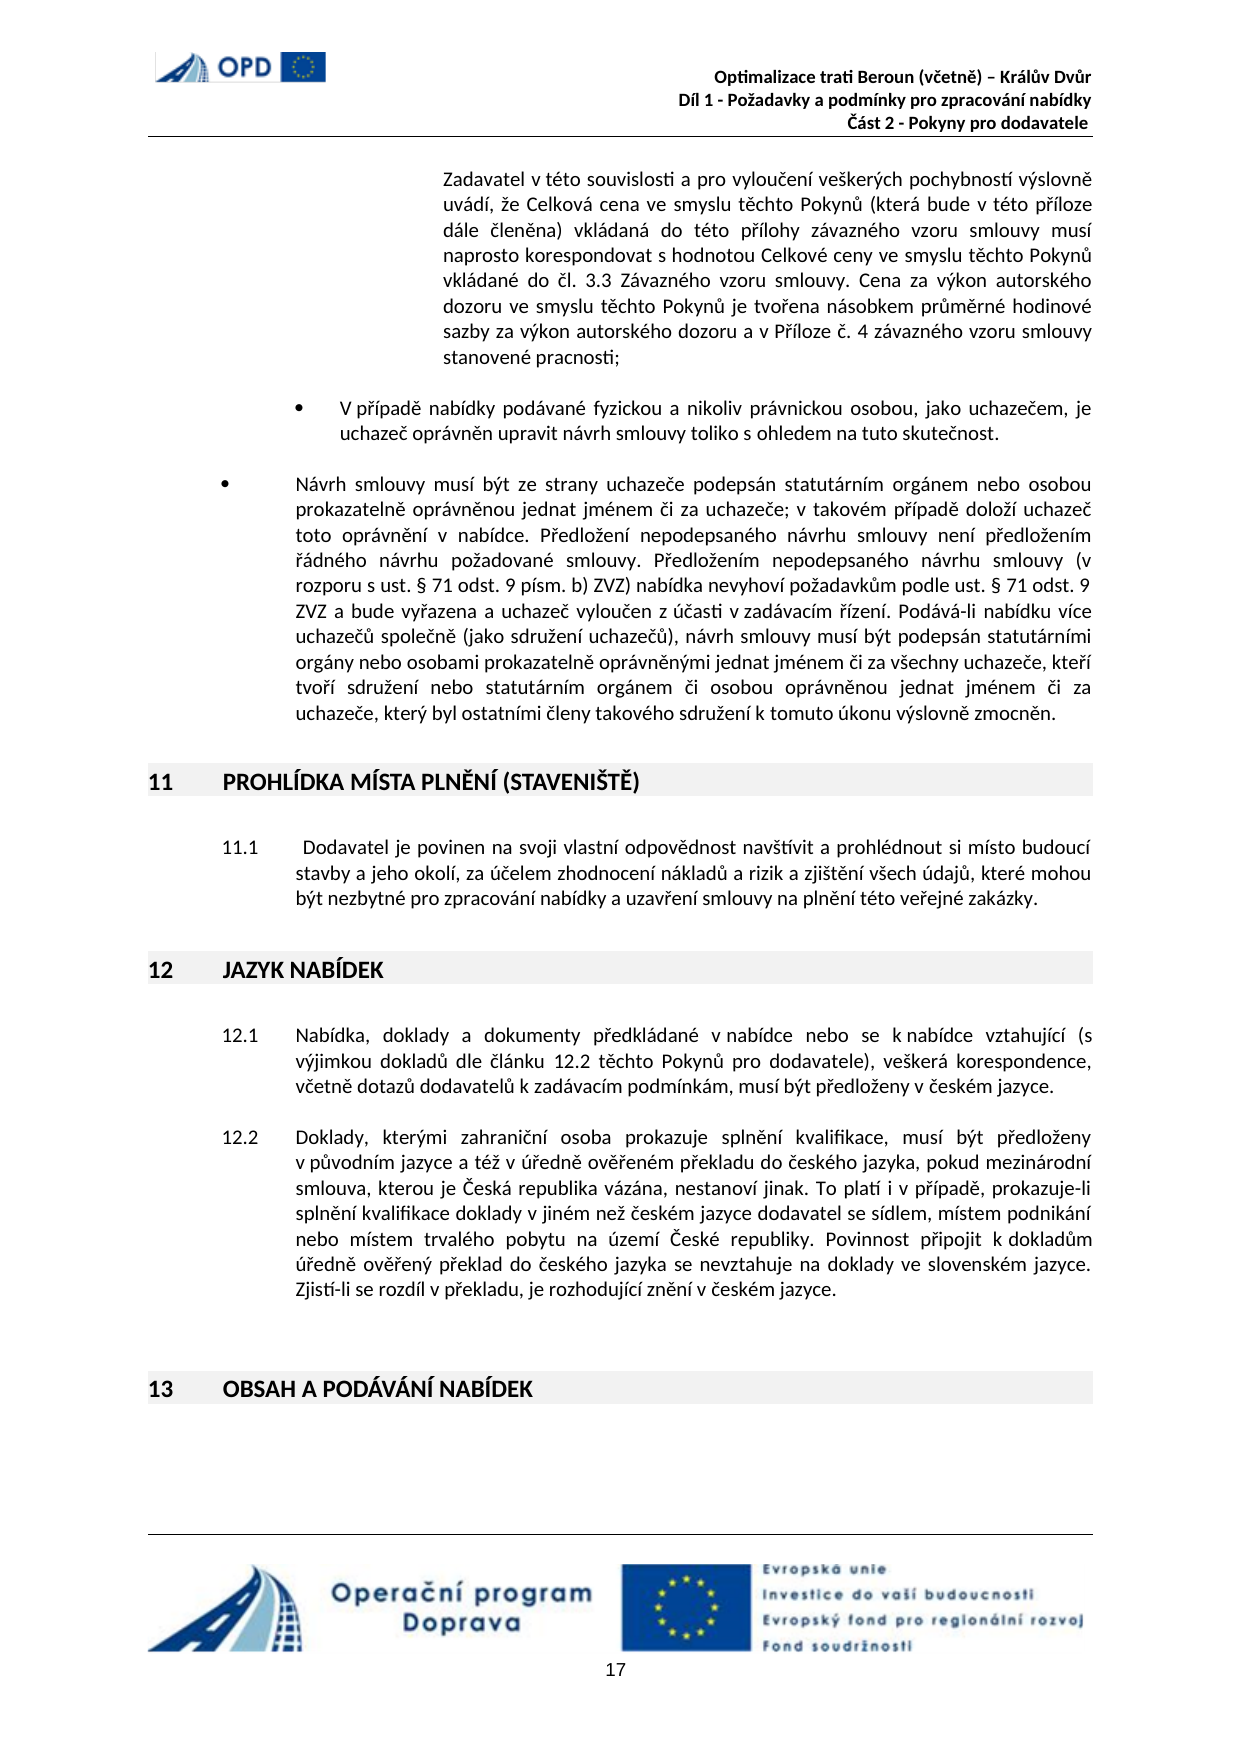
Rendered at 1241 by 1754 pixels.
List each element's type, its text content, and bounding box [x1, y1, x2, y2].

subtitle OBSAH A PODÁVÁNÍ NABÍDEK [148, 1371, 1093, 1404]
text 11.1 Dodavatel je povinen na svoji vlastní odpovědnost navštívit a prohlédnout si místo budoucí stavby a jeho okolí, za účelem zhodnocení nákladů a rizik a zjištění všech údajů, které mohou být nezbytné pro zpracování nabídky a uzavření smlouvy na plnění této veřejné zakázky. [221, 834, 1093, 911]
picture [147, 1564, 1085, 1655]
subtitle PROHLÍDKA MÍSTA PLNĚNÍ (STAVENIŠTĚ) [148, 763, 1093, 796]
picture [154, 52, 326, 84]
text Zadavatel v této souvislosti a pro vyloučení veškerých pochybností výslovně uvádí, že Celková cena ve smyslu těchto Pokynů (která bude v této příloze dále členěna) vkládaná do této přílohy závazného vzoru smlouvy musí naprosto korespondovat s hodnotou Celkové ceny ve smyslu těchto Pokynů vkládané do čl. 3.3 Závazného vzoru smlouvy. Cena za výkon autorského dozoru ve smyslu těchto Pokynů je tvořena násobkem průměrné hodinové sazby za výkon autorského dozoru a v Příloze č. 4 závazného vzoru smlouvy stanovené pracnosti; [443, 166, 1093, 369]
list Doklady, kterými zahraniční osoba prokazuje splnění kvalifikace, musí být předloženy v původním jazyce a též v úředně ověřeném překladu do českého jazyka, pokud mezinárodní smlouva, kterou je Česká republika vázána, nestanoví jinak. To platí i v případě, prokazuje-li splnění kvalifikace doklady v jiném než českém jazyce dodavatel se sídlem, místem podnikání nebo místem trvalého pobytu na území České republiky. Povinnost připojit k dokladům úředně ověřený překlad do českého jazyka se nevztahuje na doklady ve slovenském jazyce. Zjistí-li se rozdíl v překladu, je rozhodující znění v českém jazyce. [221, 1124, 1093, 1302]
subtitle JAZYK NABÍDEK [148, 951, 1093, 984]
list V případě nabídky podávané fyzickou a nikoliv právnickou osobou, jako uchazečem, je uchazeč oprávněn upravit návrh smlouvy toliko s ohledem na tuto skutečnost. [295, 395, 1093, 446]
list Nabídka, doklady a dokumenty předkládané v nabídce nebo se k nabídce vztahující (s výjimkou dokladů dle článku 12.2 těchto Pokynů pro dodavatele), veškerá korespondence, včetně dotazů dodavatelů k zadávacím podmínkám, musí být předloženy v českém jazyce. [221, 1022, 1093, 1099]
list Návrh smlouvy musí být ze strany uchazeče podepsán statutárním orgánem nebo osobou prokazatelně oprávněnou jednat jménem či za uchazeče; v takovém případě doloží uchazeč toto oprávnění v nabídce. Předložení nepodepsaného návrhu smlouvy není předložením řádného návrhu požadované smlouvy. Předložením nepodepsaného návrhu smlouvy (v rozporu s ust. § 71 odst. 9 písm. b) ZVZ) nabídka nevyhoví požadavkům podle ust. § 71 odst. 9 ZVZ a bude vyřazena a uchazeč vyloučen z účasti v zadávacím řízení. Podává-li nabídku více uchazečů společně (jako sdružení uchazečů), návrh smlouvy musí být podepsán statutárními orgány nebo osobami prokazatelně oprávněnými jednat jménem či za všechny uchazeče, kteří tvoří sdružení nebo statutárním orgánem či osobou oprávněnou jednat jménem či za uchazeče, který byl ostatními členy takového sdružení k tomuto úkonu výslovně zmocněn. [221, 471, 1093, 725]
